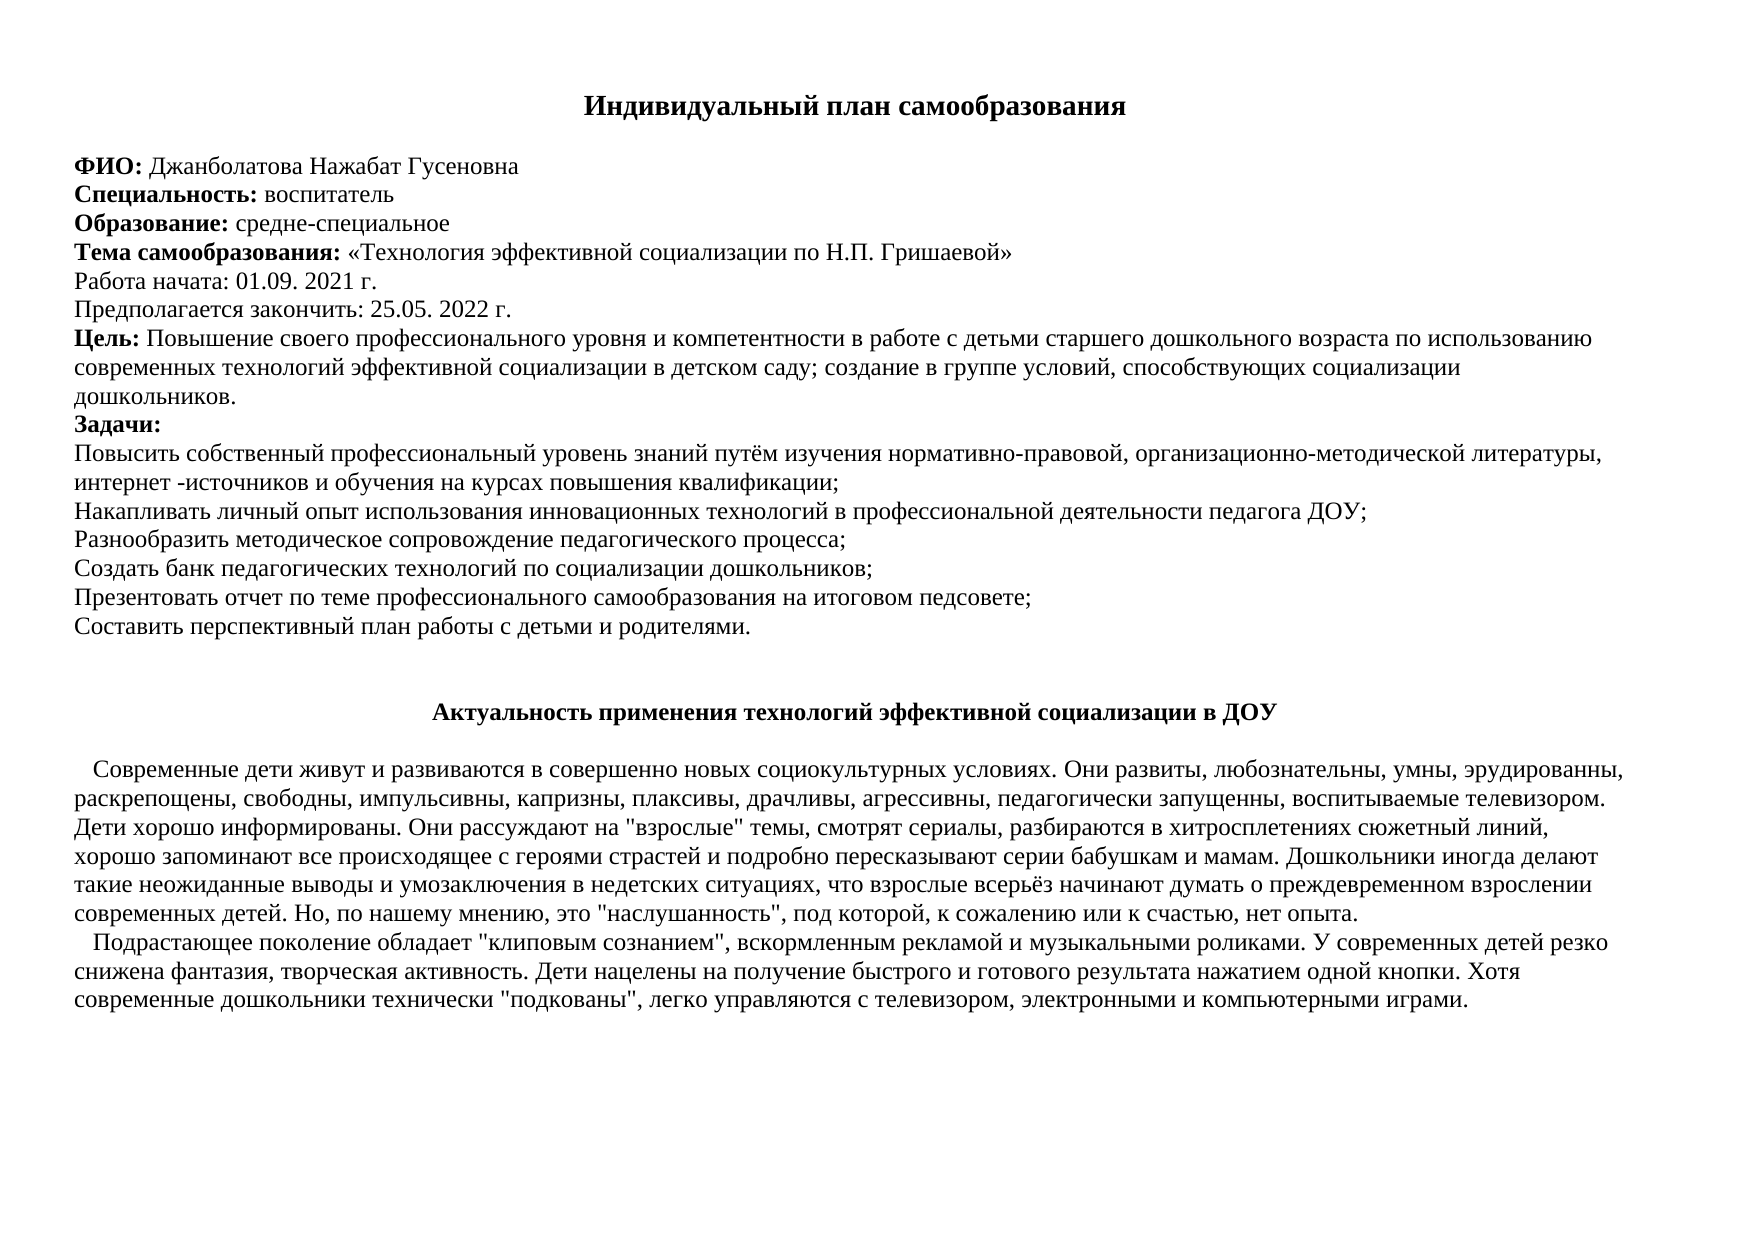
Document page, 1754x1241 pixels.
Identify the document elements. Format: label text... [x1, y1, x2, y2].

text ФИО: Джанболатова Нажабат Гусеновна [74, 151, 1636, 179]
text Специальность: воспитатель [74, 179, 1636, 208]
text Накапливать личный опыт использования инновационных технологий в профессиональной деятельности педагога ДОУ; [74, 496, 1636, 524]
text Индивидуальный план самообразования [74, 88, 1636, 122]
text Разнообразить методическое сопровождение педагогического процесса; [74, 524, 1636, 553]
text Актуальность применения технологий эффективной социализации в ДОУ [74, 697, 1636, 726]
text Подрастающее поколение обладает "клиповым сознанием", вскормленным рекламой и музыкальными роликами. У современных детей резко снижена фантазия, творческая активность. Дети нацелены на получение быстрого и готового результата нажатием одной кнопки. Хотя современные дошкольники технически "подкованы", легко управляются с телевизором, электронными и компьютерными играми. [74, 927, 1636, 1013]
text Работа начата: 01.09. . [74, 266, 1636, 294]
text Образование: средне-специальное [74, 208, 1636, 237]
text Составить перспективный план работы с детьми и родителями. [74, 611, 1636, 639]
text Повысить собственный профессиональный уровень знаний путём изучения нормативно-правовой, организационно-методической литературы, интернет -источников и обучения на курсах повышения квалификации; [74, 438, 1636, 496]
text Создать банк педагогических технологий по социализации дошкольников; [74, 553, 1636, 582]
text Предполагается закончить: 25.05. . [74, 294, 1636, 323]
text Тема самообразования: «Технология эффективной социализации по Н.П. Гришаевой» [74, 237, 1636, 266]
text Презентовать отчет по теме профессионального самообразования на итоговом педсовете; [74, 582, 1636, 611]
text Задачи: [74, 409, 1636, 438]
text Цель: Повышение своего профессионального уровня и компетентности в работе с детьми старшего дошкольного возраста по использованию современных технологий эффективной социализации в детском саду; создание в группе условий, способствующих социализации дошкольников. [74, 323, 1636, 409]
text Дети хорошо информированы. Они рассуждают на "взрослые" темы, смотрят сериалы, разбираются в хитросплетениях сюжетный линий, хорошо запоминают все происходящее с героями страстей и подробно пересказывают серии бабушкам и мамам. Дошкольники иногда делают такие неожиданные выводы и умозаключения в недетских ситуациях, что взрослые всерьёз начинают думать о преждевременном взрослении современных детей. Но, по нашему мнению, это "наслушанность", под которой, к сожалению или к счастью, нет опыта. [74, 812, 1636, 927]
text Современные дети живут и развиваются в совершенно новых социокультурных условиях. Они развиты, любознательны, умны, эрудированны, раскрепощены, свободны, импульсивны, капризны, плаксивы, драчливы, агрессивны, педагогически запущенны, воспитываемые телевизором. [74, 754, 1636, 812]
